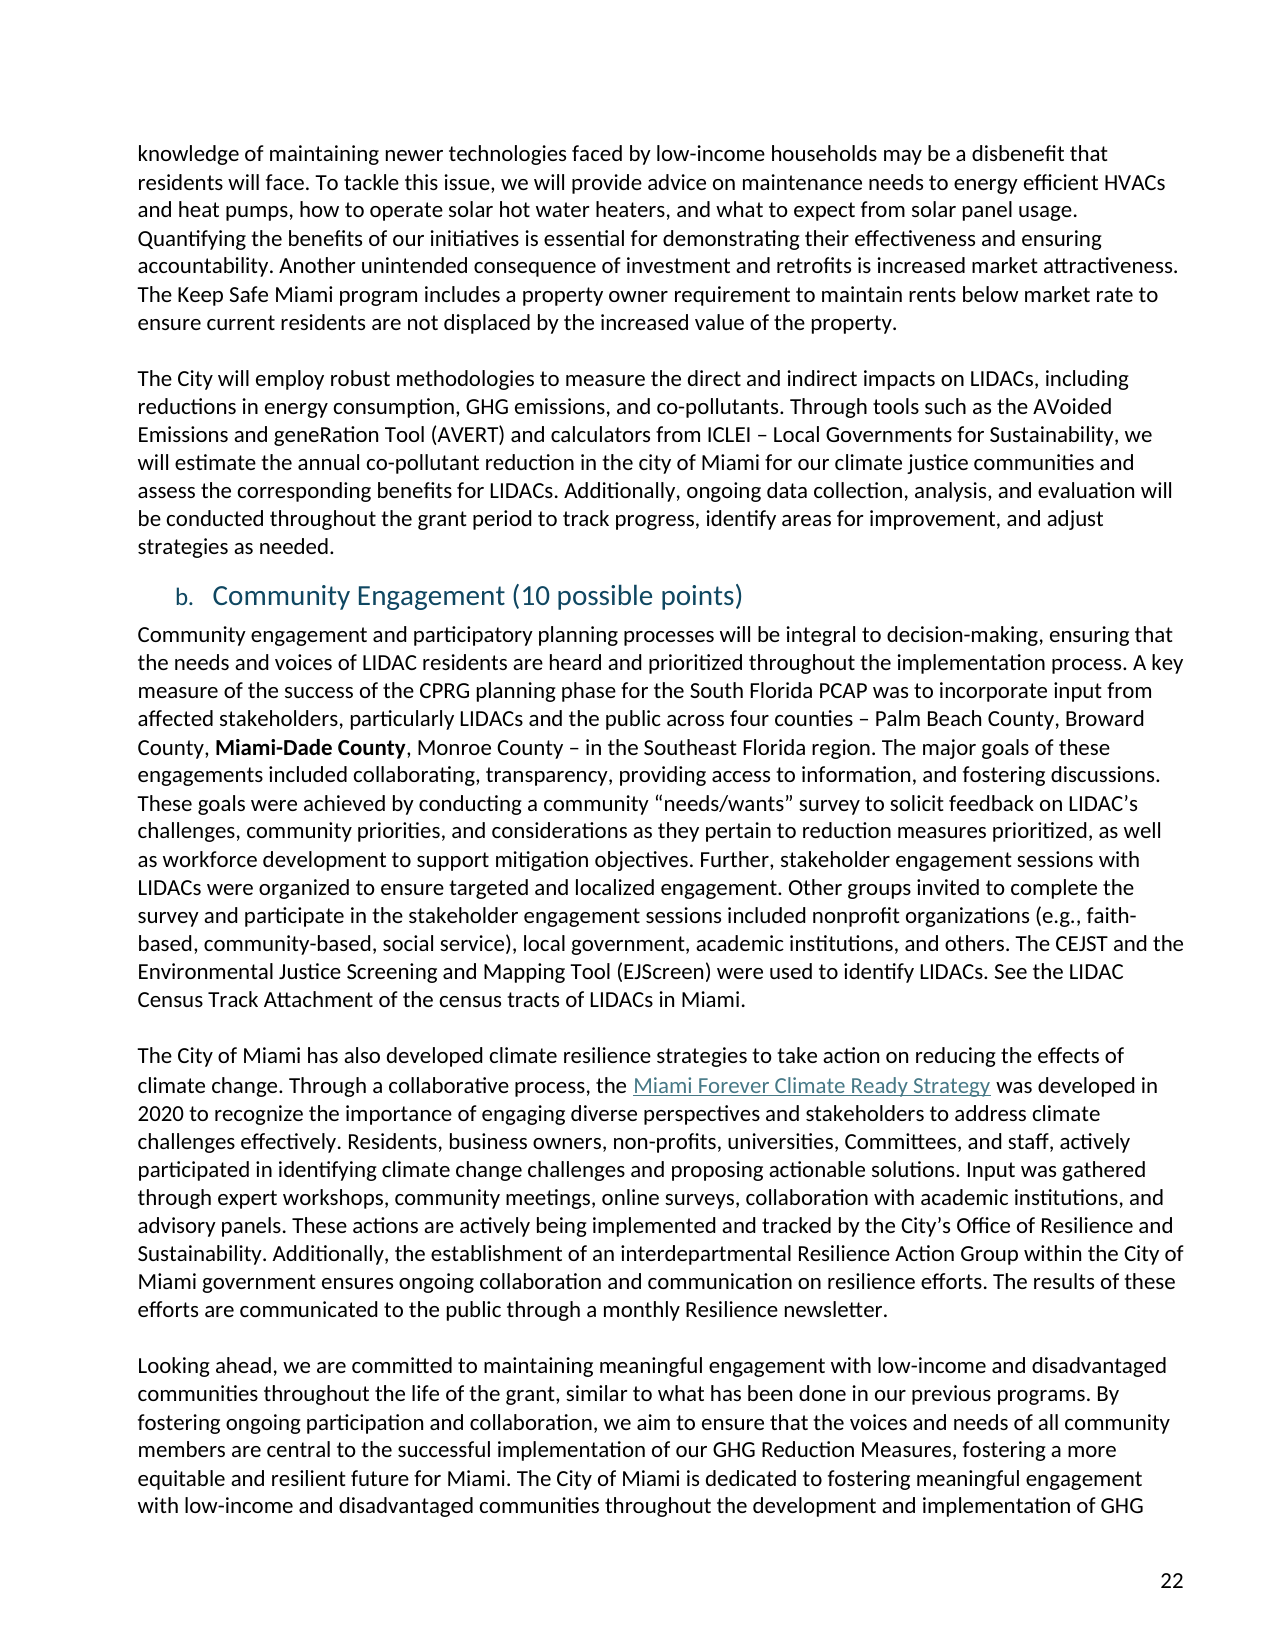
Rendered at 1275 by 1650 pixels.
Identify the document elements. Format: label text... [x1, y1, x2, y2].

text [137, 1352, 1187, 1520]
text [137, 139, 1187, 224]
text Community engagement and participatory planning processes will be integral to decision-making, ensuring that the needs and voices of LIDAC residents are heard and prioritized throughout the implementation process. A key measure of the success of the CPRG planning phase for the South Florida PCAP was to incorporate input from affected stakeholders, particularly LIDACs and the public across four counties – Palm Beach County, Broward County, Miami-Dade County, Monroe County – in the Southeast Florida region. The major goals of these engagements included collaborating, transparency, providing access to information, and fostering discussions. These goals were achieved by conducting a community “needs/wants” survey to solicit feedback on LIDAC’s challenges, community priorities, and considerations as they pertain to reduction measures prioritized, as well as workforce development to support mitigation objectives. Further, stakeholder engagement sessions with LIDACs were organized to ensure targeted and localized engagement. Other groups invited to complete the survey and participate in the stakeholder engagement sessions included nonprofit organizations (e.g., faith-based, community-based, social service), local government, academic institutions, and others. The CEJST and the Environmental Justice Screening and Mapping Tool (EJScreen) were used to identify LIDACs. See the LIDAC Census Track Attachment of the census tracts of LIDACs in Miami. [137, 621, 1187, 1013]
text Quantifying the benefits of our initiatives is essential for demonstrating their effectiveness and ensuring accountability. Another unintended consequence of investment and retrofits is increased market attractiveness. The Keep Safe Miami program includes a property owner requirement to maintain rents below market rate to ensure current residents are not displaced by the increased value of the property. [137, 224, 1187, 336]
text The City will employ robust methodologies to measure the direct and indirect impacts on LIDACs, including reductions in energy consumption, GHG emissions, and co-pollutants. Through tools such as the AVoided Emissions and geneRation Tool (AVERT) and calculators from ICLEI – Local Governments for Sustainability, we will estimate the annual co-pollutant reduction in the city of Miami for our climate justice communities and assess the corresponding benefits for LIDACs. Additionally, ongoing data collection, analysis, and evaluation will be conducted throughout the grant period to track progress, identify areas for improvement, and adjust strategies as needed. [137, 364, 1187, 560]
text The City of Miami has also developed climate resilience strategies to take action on reducing the effects of climate change. Through a collaborative process, the Miami Forever Climate Ready Strategy was developed in 2020 to recognize the importance of engaging diverse perspectives and stakeholders to address climate challenges effectively. Residents, business owners, non-profits, universities, Committees, and staff, actively participated in identifying climate change challenges and proposing actionable solutions. Input was gathered through expert workshops, community meetings, online surveys, collaboration with academic institutions, and advisory panels. These actions are actively being implemented and tracked by the City’s Office of Resilience and Sustainability. Additionally, the establishment of an interdepartmental Resilience Action Group within the City of Miami government ensures ongoing collaboration and communication on resilience efforts. The results of these efforts are communicated to the public through a monthly Resilience newsletter. [137, 1041, 1187, 1323]
subtitle Community Engagement (10 possible points) [175, 577, 1183, 612]
